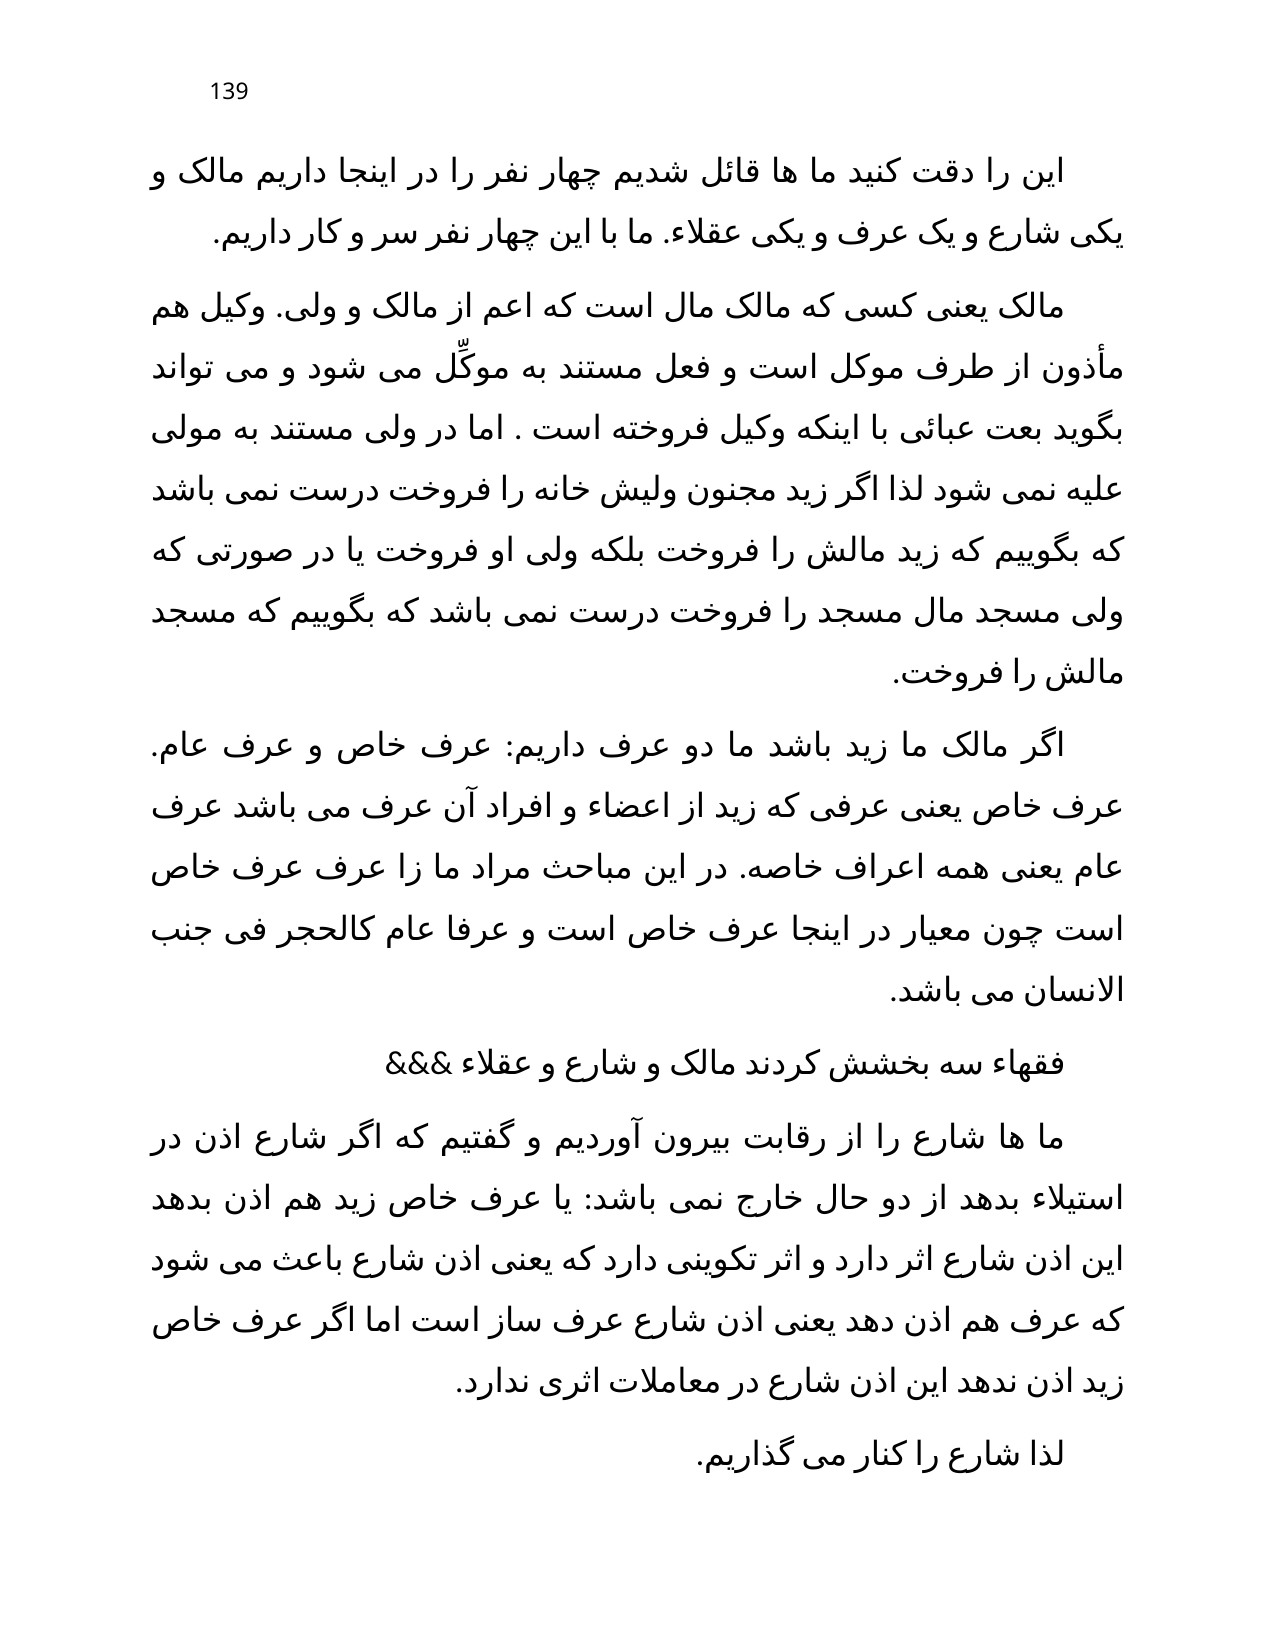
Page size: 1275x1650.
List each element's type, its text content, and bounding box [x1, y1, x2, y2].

text لذا شارع را کنار می گذاریم. [150, 1433, 1125, 1474]
text مالک یعنی کسی که مالک مال است که اعم از مالک و ولی. وکیل هم مأذون از طرف موکل است و فعل مستند به موکِّل می شود و می تواند بگوید بعت عبائی با اینکه وکیل فروخته است . اما در ولی مستند به مولی علیه نمی شود لذا اگر زید مجنون ولیش خانه را فروخت درست نمی باشد که بگوییم که زید مالش را فروخت بلکه ولی او فروخت یا در صورتی که ولی مسجد مال مسجد را فروخت درست نمی باشد که بگوییم که مسجد مالش را فروخت. [150, 284, 1125, 692]
text فقهاء سه بخشش کردند مالک و شارع و عقلاء &&& [150, 1042, 1125, 1083]
text ما ها شارع را از رقابت بیرون آوردیم و گفتیم که اگر شارع اذن در استیلاء بدهد از دو حال خارج نمی باشد: یا عرف خاص زید هم اذن بدهد این اذن شارع اثر دارد و اثر تکوینی دارد که یعنی اذن شارع باعث می شود که عرف هم اذن دهد یعنی اذن شارع عرف ساز است اما اگر عرف خاص زید اذن ندهد این اذن شارع در معاملات اثری ندارد. [150, 1116, 1125, 1401]
text اگر مالک ما زید باشد ما دو عرف داریم: عرف خاص و عرف عام. عرف خاص یعنی عرفی که زید از اعضاء و افراد آن عرف می باشد عرف عام یعنی همه اعراف خاصه. در این مباحث مراد ما زا عرف عرف خاص است چون معیار در اینجا عرف خاص است و عرفا عام کالحجر فی جنب الانسان می باشد. [150, 724, 1125, 1009]
text این را دقت کنید ما ها قائل شدیم چهار نفر را در اینجا داریم مالک و یکی شارع و یک عرف و یکی عقلاء. ما با این چهار نفر سر و کار داریم. [150, 150, 1125, 252]
